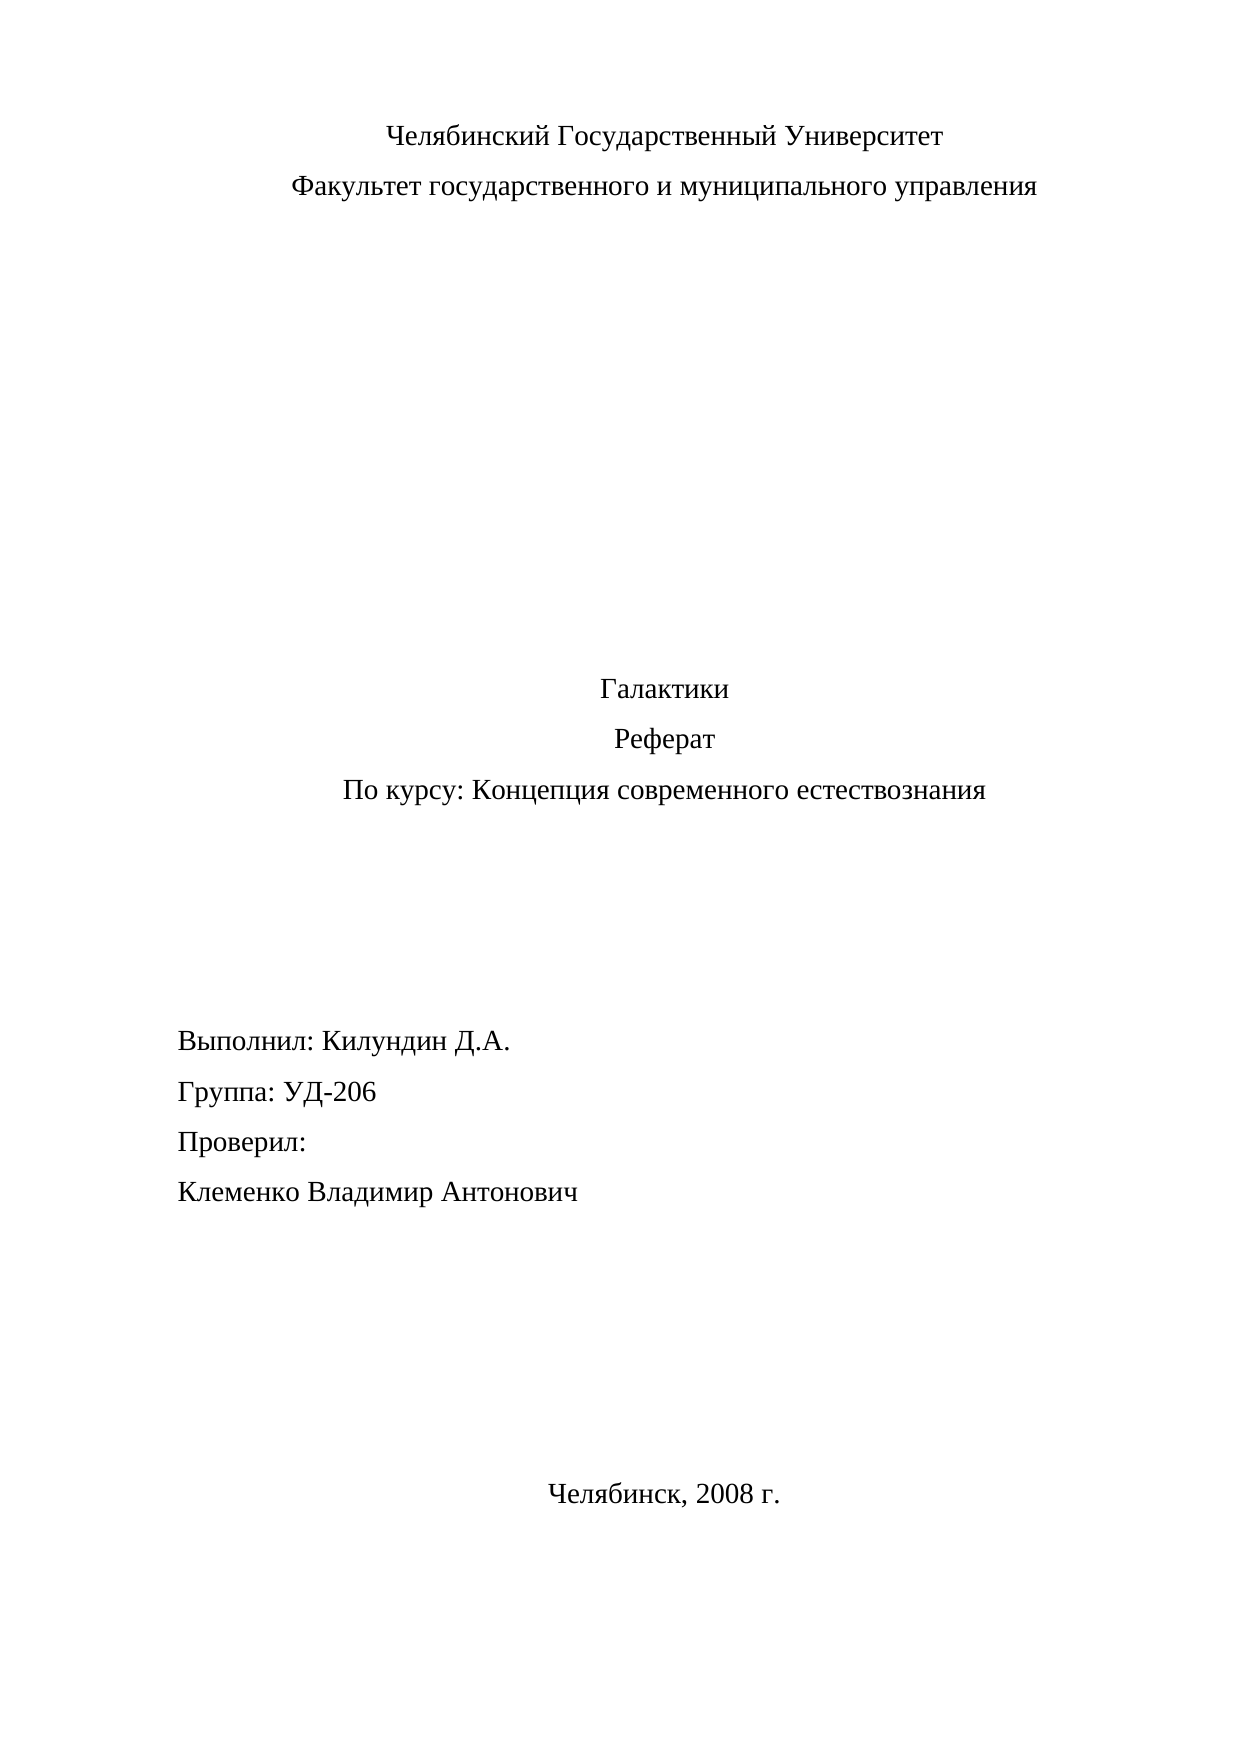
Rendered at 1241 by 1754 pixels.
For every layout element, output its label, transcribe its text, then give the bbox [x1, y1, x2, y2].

text Реферат [177, 722, 1152, 755]
text Челябинск, 2008 г. [177, 1477, 1152, 1510]
text Группа: УД-206 [177, 1074, 1152, 1108]
text Галактики [177, 672, 1152, 705]
text Проверил: [177, 1124, 1152, 1158]
text Клеменко Владимир Антонович [177, 1175, 1152, 1208]
text Выполнил: Килундин Д.А. [177, 1024, 1152, 1057]
text По курсу: Концепция современного естествознания [177, 772, 1152, 806]
text Факультет государственного и муниципального управления [177, 168, 1152, 202]
text Челябинский Государственный Университет [177, 118, 1152, 152]
